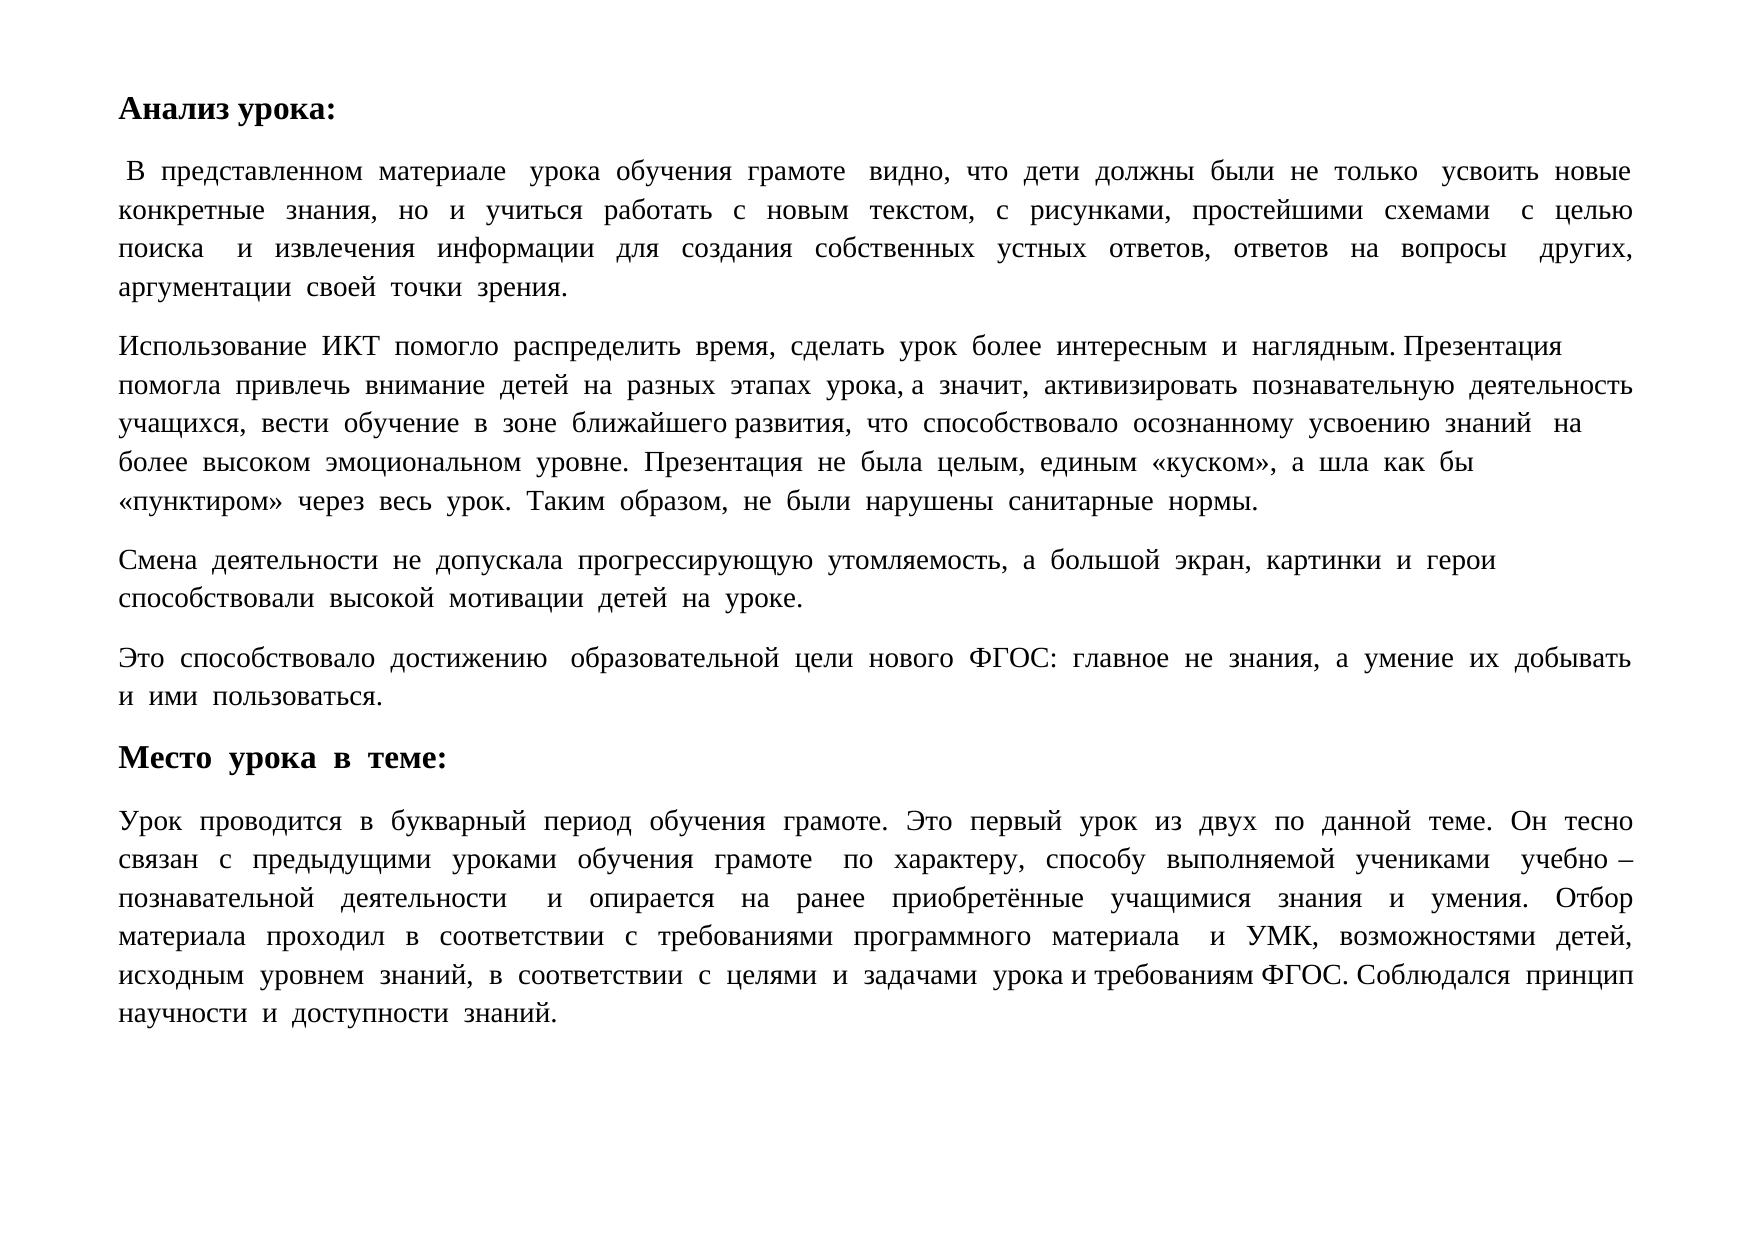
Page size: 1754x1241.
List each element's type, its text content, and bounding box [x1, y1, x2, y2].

text Анализ урока: [118, 88, 1636, 127]
text Место урока в теме: [118, 738, 1636, 776]
text Урок проводится в букварный период обучения грамоте. Это первый урок из двух по данной теме. Он тесно связан с предыдущими уроками обучения грамоте по характеру, способу выполняемой учениками учебно – познавательной деятельности и опирается на ранее приобретённые учащимися знания и умения. Отбор материала проходил в соответствии с требованиями программного материала и УМК, возможностями детей, исходным уровнем знаний, в соответствии с целями и задачами урока и требованиям ФГОС. Соблюдался принцип научности и доступности знаний. [118, 803, 1636, 1029]
text Это способствовало достижению образовательной цели нового ФГОС: главное не знания, а умение их добывать и ими пользоваться. [118, 640, 1636, 712]
text Использование ИКТ помогло распределить время, сделать урок более интересным и наглядным. Презентация помогла привлечь внимание детей на разных этапах урока, а значит, активизировать познавательную деятельность учащихся, вести обучение в зоне ближайшего развития, что способствовало осознанному усвоению знаний на более высоком эмоциональном уровне. Презентация не была целым, единым «куском», а шла как бы «пунктиром» через весь урок. Таким образом, не были нарушены санитарные нормы. [118, 328, 1636, 516]
text Смена деятельности не допускала прогрессирующую утомляемость, а большой экран, картинки и герои способствовали высокой мотивации детей на уроке. [118, 542, 1636, 614]
text В представленном материале урока обучения грамоте видно, что дети должны были не только усвоить новые конкретные знания, но и учиться работать с новым текстом, с рисунками, простейшими схемами с целью поиска и извлечения информации для создания собственных устных ответов, ответов на вопросы других, аргументации своей точки зрения. [118, 153, 1636, 303]
